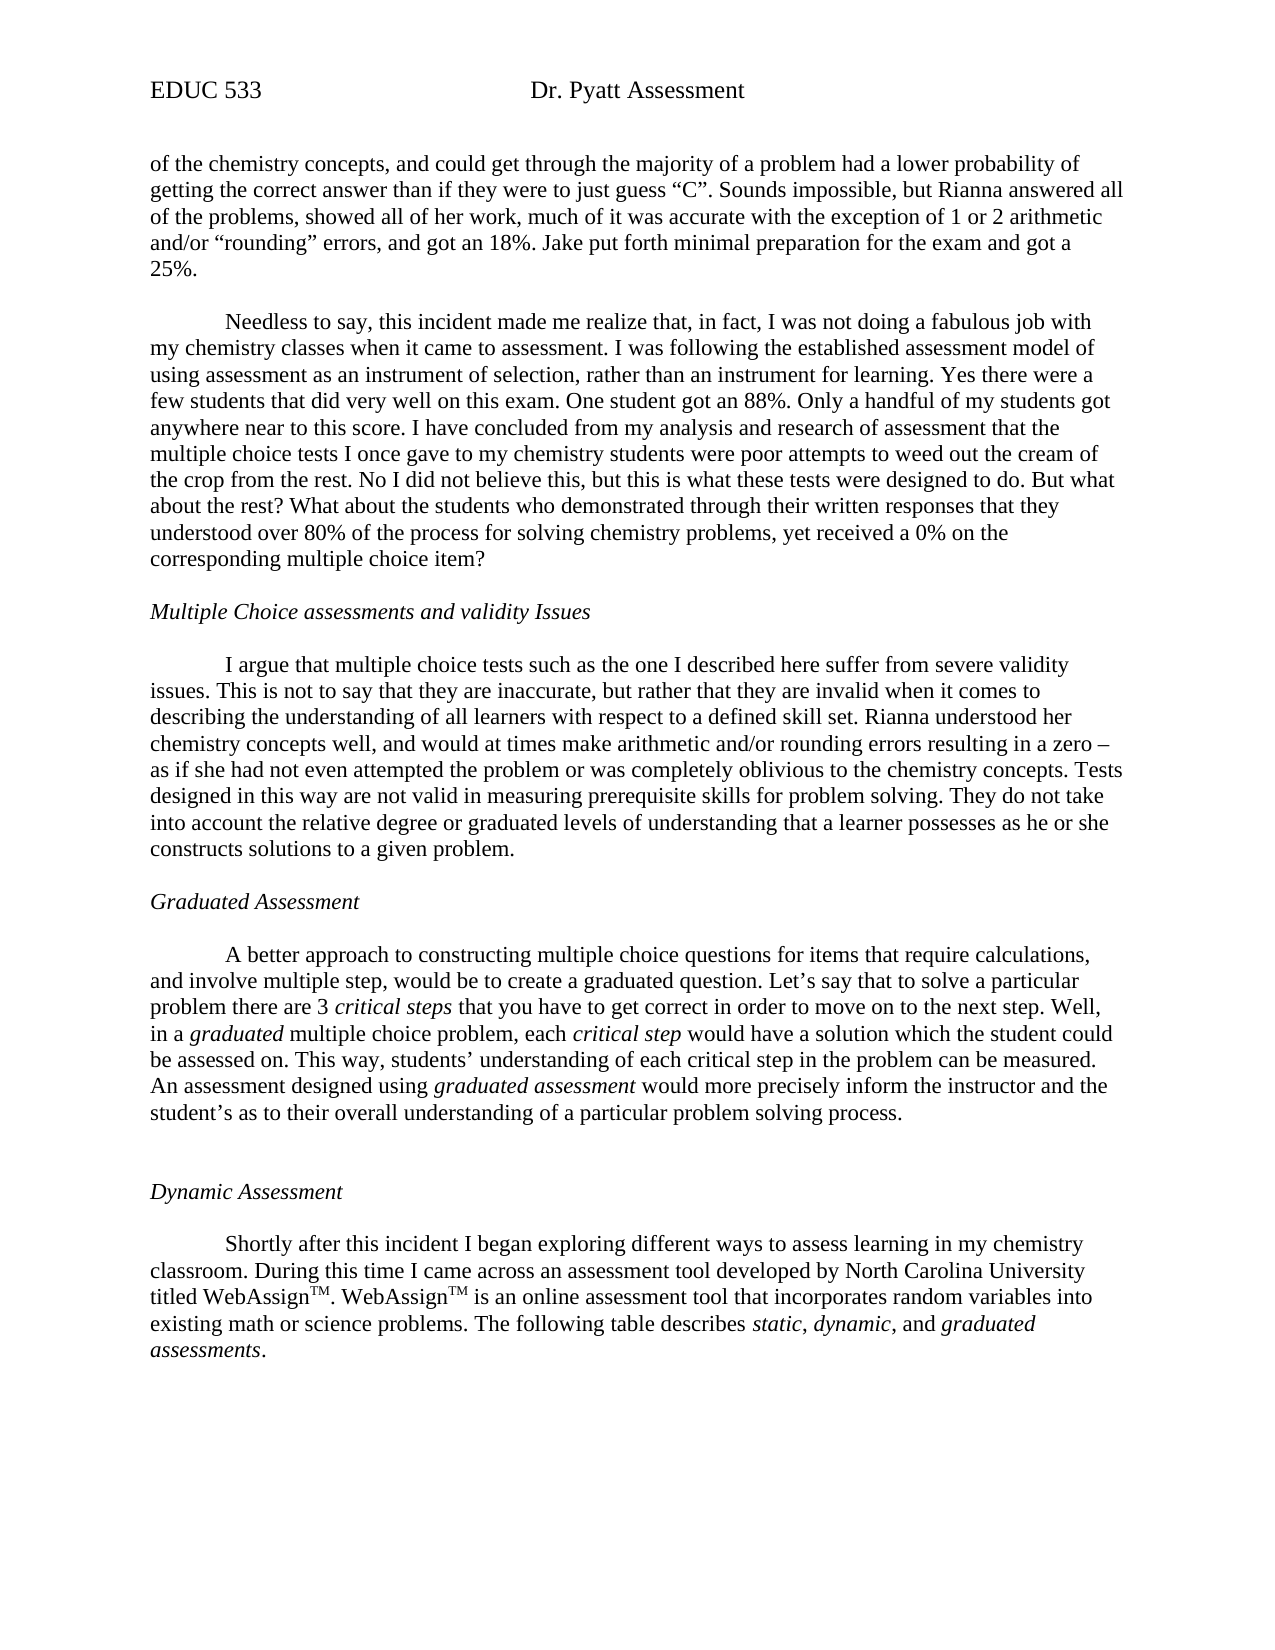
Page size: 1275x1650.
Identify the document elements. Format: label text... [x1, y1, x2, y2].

text Dynamic Assessment [150, 1178, 1125, 1204]
text A better approach to constructing multiple choice questions for items that require calculations, and involve multiple step, would be to create a graduated question. Let’s say that to solve a particular problem there are 3 critical steps that you have to get correct in order to move on to the next step. Well, in a graduated multiple choice problem, each critical step would have a solution which the student could be assessed on. This way, students’ understanding of each critical step in the problem can be measured. An assessment designed using graduated assessment would more precisely inform the instructor and the student’s as to their overall understanding of a particular problem solving process. [150, 941, 1125, 1125]
text Shortly after this incident I began exploring different ways to assess learning in my chemistry classroom. During this time I came across an assessment tool developed by North Carolina University titled WebAssignTM. WebAssignTM is an online assessment tool that incorporates random variables into existing math or science problems. The following table describes static, dynamic, and graduated assessments. [150, 1231, 1125, 1362]
text Graduated Assessment [150, 888, 1125, 914]
text Multiple Choice assessments and validity Issues [150, 598, 1125, 624]
text Needless to say, this incident made me realize that, in fact, I was not doing a fabulous job with my chemistry classes when it came to assessment. I was following the established assessment model of using assessment as an instrument of selection, rather than an instrument for learning. Yes there were a few students that did very well on this exam. One student got an 88%. Only a handful of my students got anywhere near to this score. I have concluded from my analysis and research of assessment that the multiple choice tests I once gave to my chemistry students were poor attempts to weed out the cream of the crop from the rest. No I did not believe this, but this is what these tests were designed to do. But what about the rest? What about the students who demonstrated through their written responses that they understood over 80% of the process for solving chemistry problems, yet received a 0% on the corresponding multiple choice item? [150, 308, 1125, 572]
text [150, 150, 1125, 282]
text I argue that multiple choice tests such as the one I described here suffer from severe validity issues. This is not to say that they are inaccurate, but rather that they are invalid when it comes to describing the understanding of all learners with respect to a defined skill set. Rianna understood her chemistry concepts well, and would at times make arithmetic and/or rounding errors resulting in a zero – as if she had not even attempted the problem or was completely oblivious to the chemistry concepts. Tests designed in this way are not valid in measuring prerequisite skills for problem solving. They do not take into account the relative degree or graduated levels of understanding that a learner possesses as he or she constructs solutions to a given problem. [150, 651, 1125, 862]
